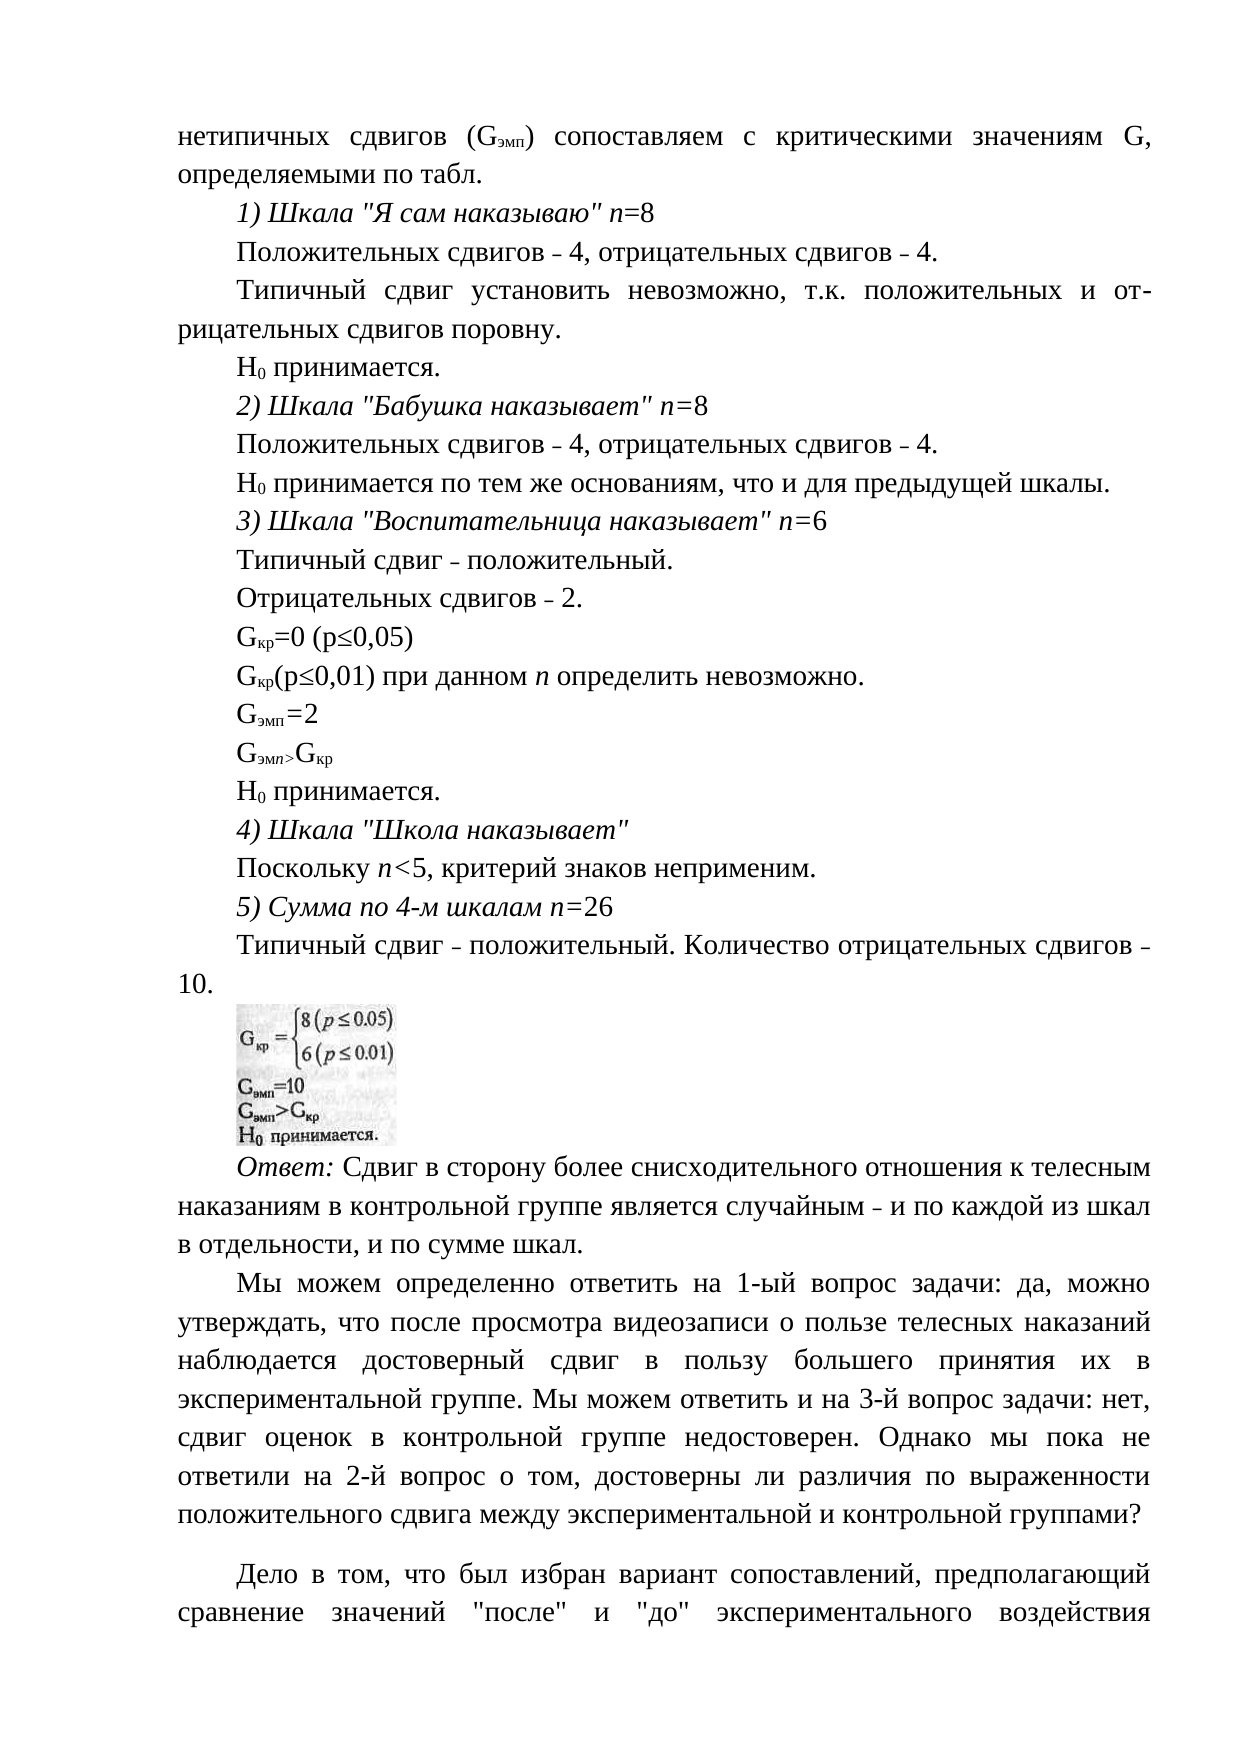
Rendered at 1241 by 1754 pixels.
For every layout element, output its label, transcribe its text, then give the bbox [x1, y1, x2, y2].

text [177, 118, 1152, 190]
text 5) Сумма по 4-м шкалам n=26 [177, 889, 1152, 922]
text Поскольку n<5, критерий знаков неприменим. [177, 850, 1152, 884]
text Ответ: Сдвиг в сторону более снисходительного отношения к телесным наказаниям в контрольной группе является случайным ˗ и по каждой из шкал в отдельности, и по сумме шкал. [177, 1149, 1152, 1260]
text Gэмn>Gкp [177, 735, 1152, 768]
text Мы можем определенно ответить на 1-ый вопрос задачи: да, можно утверждать, что после просмотра видеозаписи о пользе телесных наказаний наблюдается достоверный сдвиг в пользу большего принятия их в экспериментальной группе. Мы можем ответить и на 3-й вопрос задачи: нет, сдвиг оценок в контрольной группе недостоверен. Однако мы пока не ответили на 2-й вопрос о том, достоверны ли различия по выраженности положительного сдвига между экспериментальной и контрольной группами? [177, 1265, 1152, 1530]
text Gкр(p≤0,01) при данном п определить невозможно. [177, 658, 1152, 691]
text Положительных сдвигов ˗ 4, отрицательных сдвигов ˗ 4. [177, 234, 1152, 267]
text Типичный сдвиг ˗ положительный. Количество отрицательных сдвигов ˗ 10. [177, 927, 1152, 999]
text Gэмп=2 [177, 696, 1152, 730]
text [177, 1556, 1152, 1628]
text 2) Шкала "Бабушка наказывает" n=8 [177, 388, 1152, 421]
text Н0 принимается. [177, 349, 1152, 383]
text Типичный сдвиг установить невозможно, т.к. положительных и отрицательных сдвигов поровну. [177, 272, 1152, 344]
text Типичный сдвиг ˗ положительный. [177, 542, 1152, 576]
text Положительных сдвигов ˗ 4, отрицательных сдвигов ˗ 4. [177, 426, 1152, 460]
text 1) Шкала "Я сам наказываю" n=8 [177, 195, 1152, 229]
text Отрицательных сдвигов ˗ 2. [177, 581, 1152, 614]
text 3) Шкала "Воспитательница наказывает" n=6 [177, 503, 1152, 537]
text Н0 принимается. [177, 773, 1152, 807]
text Н0 принимается по тем же основаниям, что и для предыдущей шкалы. [177, 465, 1152, 498]
text Gкp=0 (p≤0,05) [177, 619, 1152, 653]
text 4) Шкала "Школа наказывает" [177, 812, 1152, 845]
